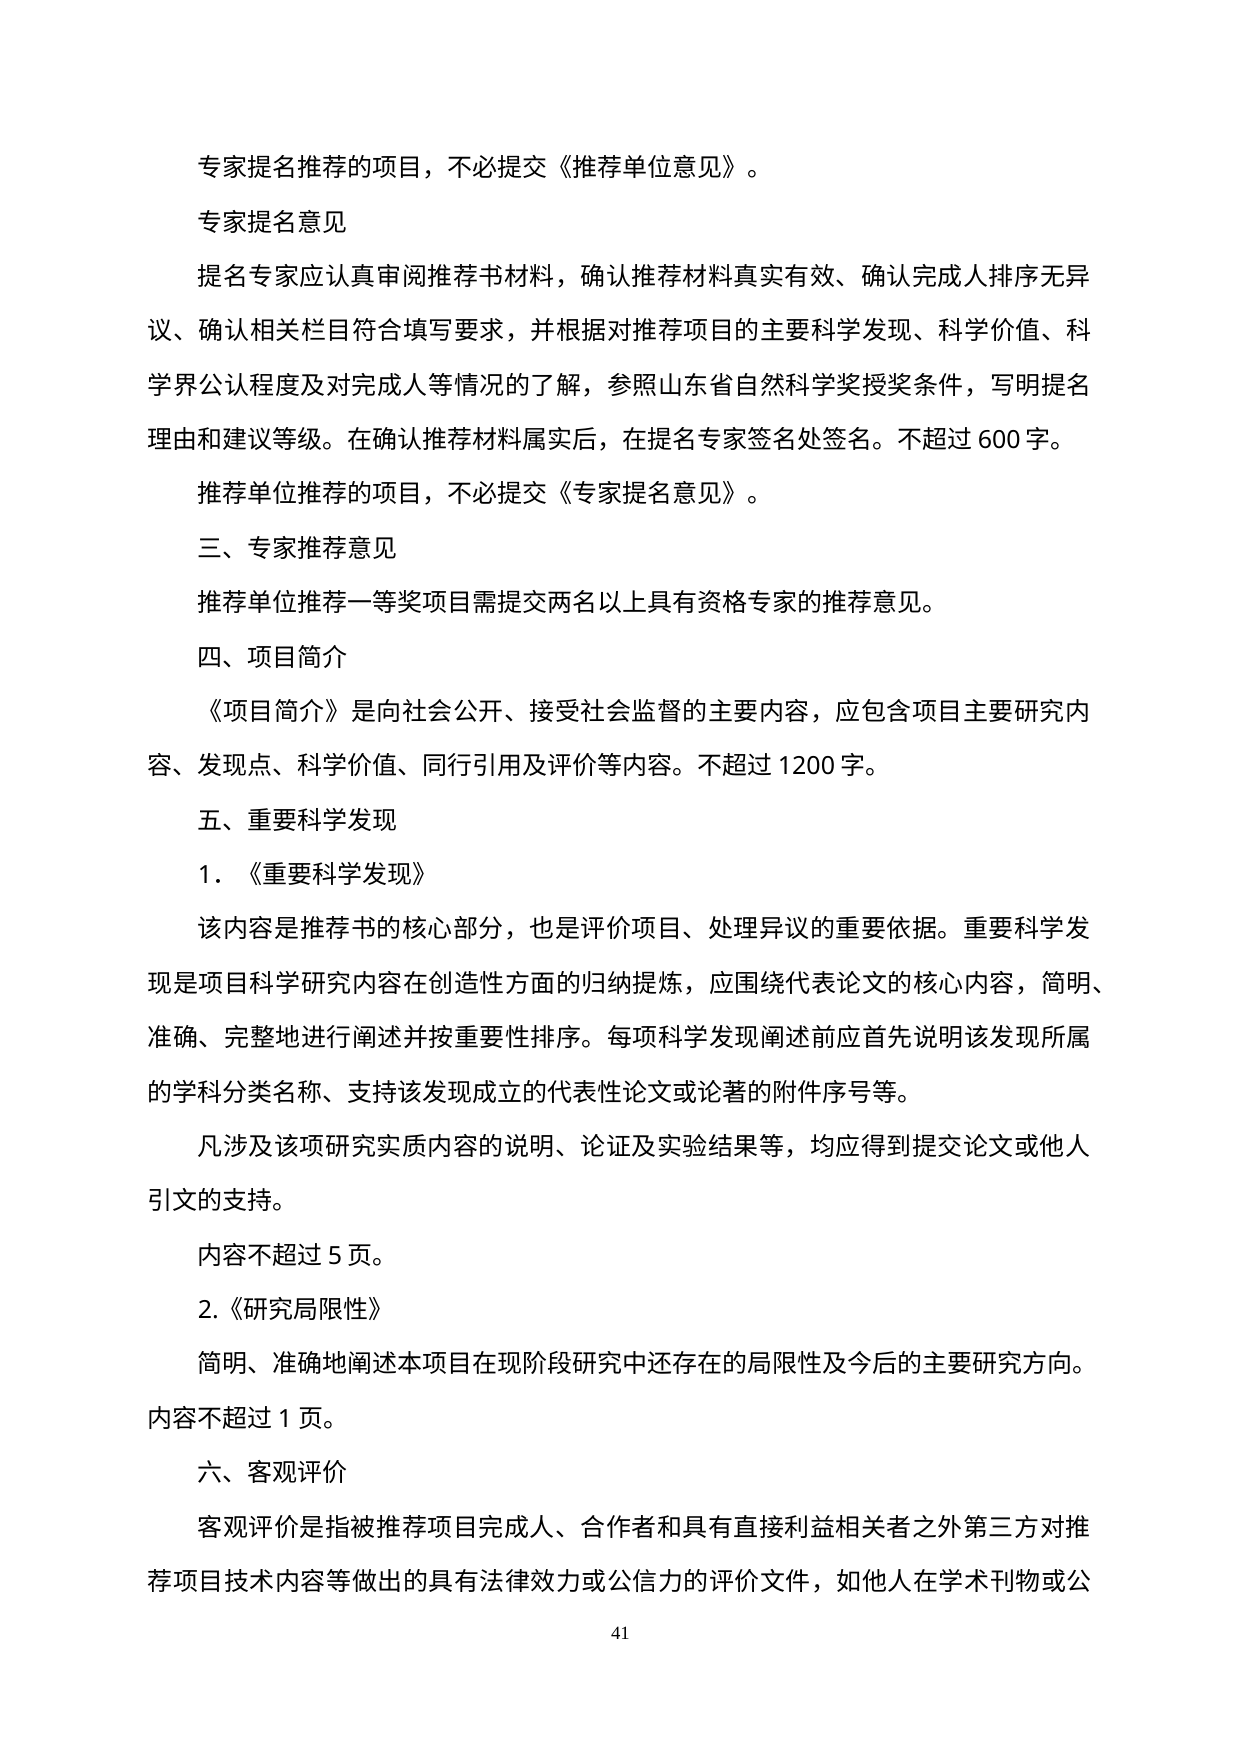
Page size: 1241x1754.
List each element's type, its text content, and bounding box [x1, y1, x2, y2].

text 提名专家应认真审阅推荐书材料，确认推荐材料真实有效、确认完成人排序无异议、确认相关栏目符合填写要求，并根据对推荐项目的主要科学发现、科学价值、科学界公认程度及对完成人等情况的了解，参照山东省自然科学奖授奖条件，写明提名理由和建议等级。在确认推荐材料属实后，在提名专家签名处签名。不超过600字。 [148, 256, 1092, 456]
text 专家提名意见 [148, 202, 1092, 238]
text 凡涉及该项研究实质内容的说明、论证及实验结果等，均应得到提交论文或他人引文的支持。 [148, 1126, 1092, 1217]
text 四、项目简介 [148, 637, 1092, 673]
text 简明、准确地阐述本项目在现阶段研究中还存在的局限性及今后的主要研究方向。内容不超过1 页。 [148, 1344, 1092, 1434]
text 推荐单位推荐一等奖项目需提交两名以上具有资格专家的推荐意见。 [148, 583, 1092, 619]
text 五、重要科学发现 [148, 800, 1092, 836]
text 《项目简介》是向社会公开、接受社会监督的主要内容，应包含项目主要研究内容、发现点、科学价值、同行引用及评价等内容。不超过1200字。 [148, 691, 1092, 782]
text 六、客观评价 [148, 1453, 1092, 1489]
text 该内容是推荐书的核心部分，也是评价项目、处理异议的重要依据。重要科学发现是项目科学研究内容在创造性方面的归纳提炼，应围绕代表论文的核心内容，简明、准确、完整地进行阐述并按重要性排序。每项科学发现阐述前应首先说明该发现所属的学科分类名称、支持该发现成立的代表性论文或论著的附件序号等。 [148, 909, 1092, 1108]
text 2.《研究局限性》 [148, 1289, 1092, 1326]
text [148, 1507, 1092, 1598]
text 推荐单位推荐的项目，不必提交《专家提名意见》。 [148, 474, 1092, 510]
text 专家提名推荐的项目，不必提交《推荐单位意见》。 [148, 148, 1092, 184]
text 内容不超过5页。 [148, 1235, 1092, 1271]
text 1．《重要科学发现》 [148, 854, 1092, 891]
text 三、专家推荐意见 [148, 528, 1092, 564]
